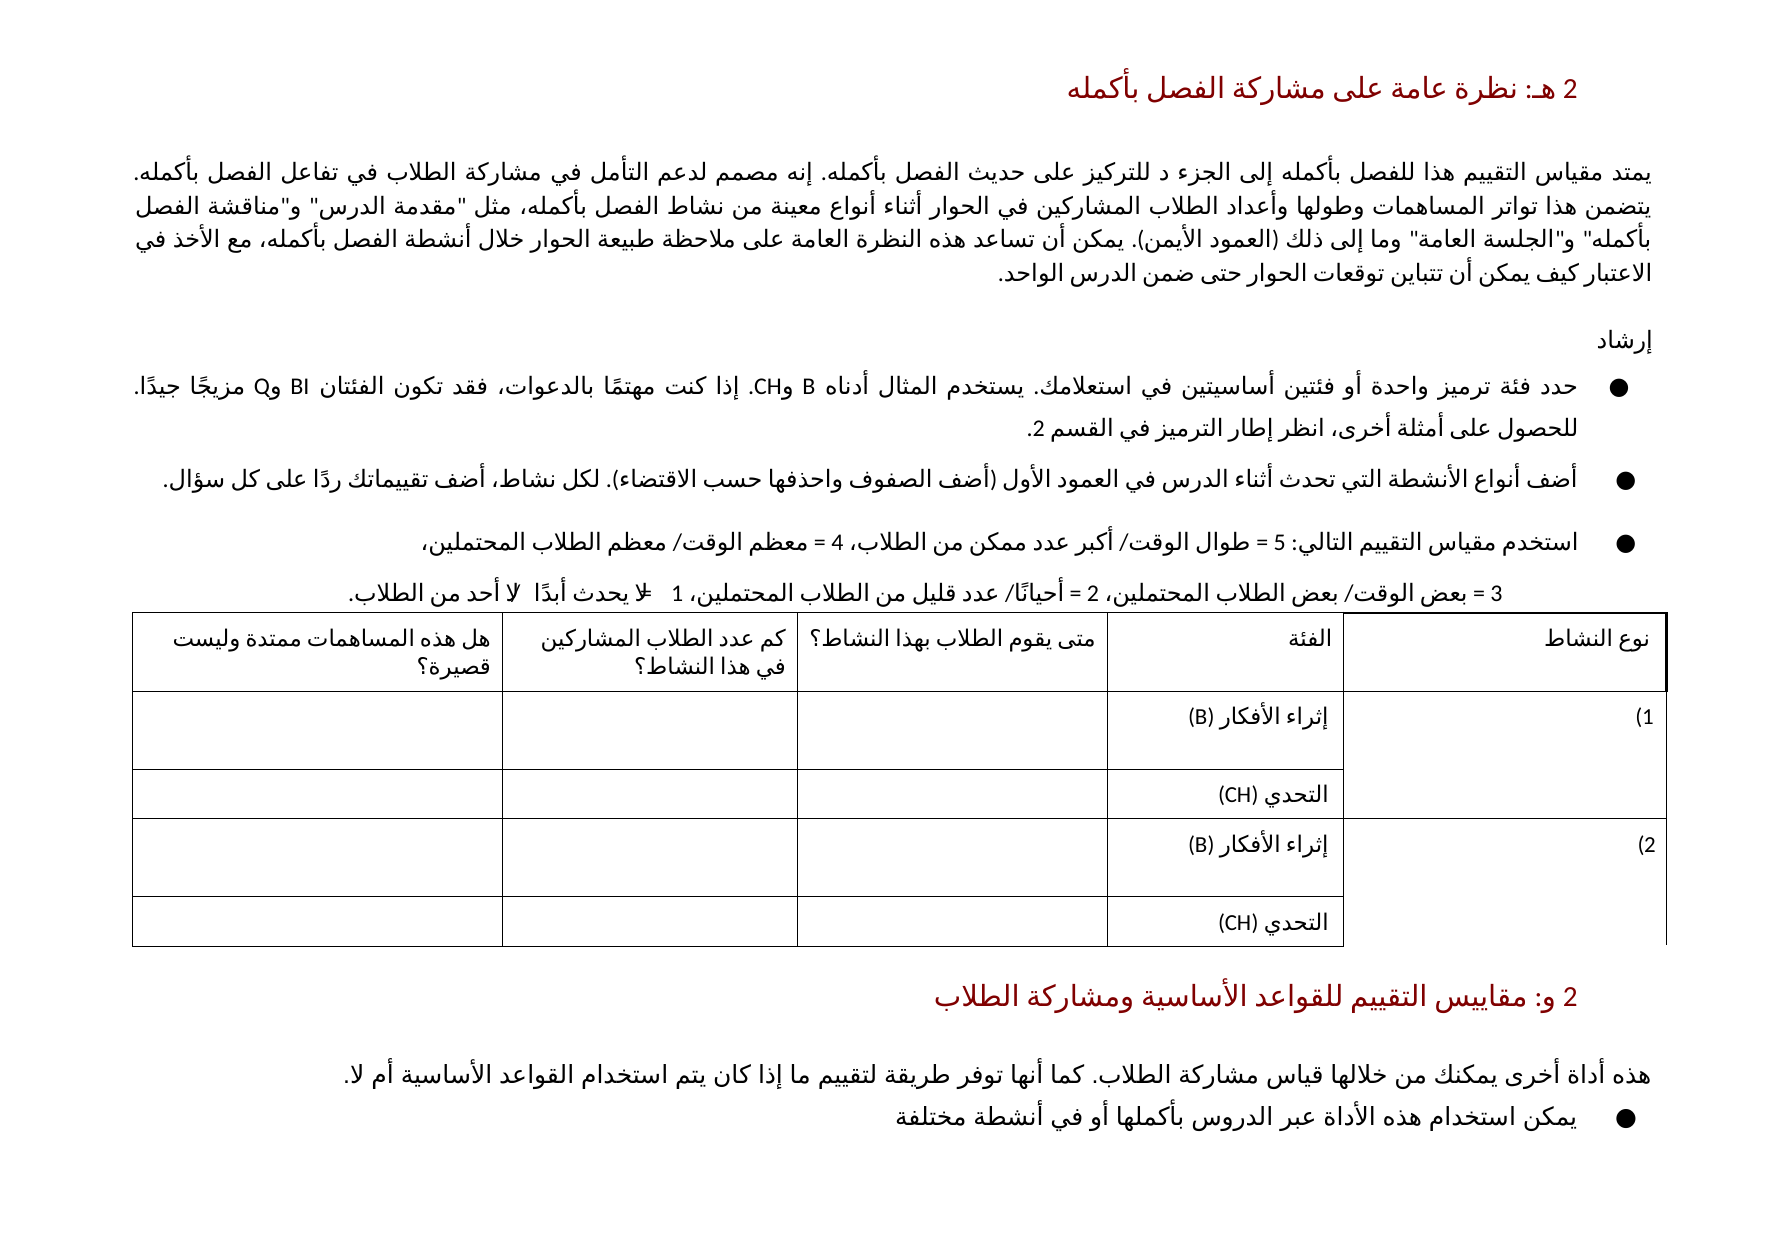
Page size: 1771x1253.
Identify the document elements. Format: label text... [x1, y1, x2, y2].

list استخدم مقياس التقييم التالي: 5 = طوال الوقت/ أكبر عدد ممكن من الطلاب، 4 = معظم الوقت/ معظم الطلاب المحتملين، [133, 515, 1615, 564]
text يمتد مقياس التقييم هذا للفصل بأكمله إلى الجزء د للتركيز على حديث الفصل بأكمله. إنه مصمم لدعم التأمل في مشاركة الطلاب في تفاعل الفصل بأكمله. يتضمن هذا تواتر المساهمات وطولها وأعداد الطلاب المشاركين في الحوار أثناء أنواع معينة من نشاط الفصل بأكمله، مثل "مقدمة الدرس" و"مناقشة الفصل بأكمله" و"الجلسة العامة" وما إلى ذلك (العمود الأيمن). يمكن أن تساعد هذه النظرة العامة على ملاحظة طبيعة الحوار خلال أنشطة الفصل بأكمله، مع الأخذ في الاعتبار كيف يمكن أن تتباين توقعات الحوار حتى ضمن الدرس الواحد. [133, 157, 1653, 287]
table_cell [503, 819, 797, 896]
table_header كم عدد الطلاب المشاركين في هذا النشاط؟ [503, 613, 797, 691]
table_cell 1) [1344, 692, 1666, 818]
text 2 و: مقاييس التقييم للقواعد الأساسية ومشاركة الطلاب [133, 978, 1578, 1013]
text 3 = بعض الوقت/ بعض الطلاب المحتملين، 2 = أحيانًا/ عدد قليل من الطلاب المحتملين، 1 = لا يحدث أبدًا/ لا أحد من الطلاب. [133, 578, 1503, 607]
text هذه أداة أخرى يمكنك من خلالها قياس مشاركة الطلاب. كما أنها توفر طريقة لتقييم ما إذا كان يتم استخدام القواعد الأساسية أم لا. [133, 1060, 1653, 1089]
table_cell [798, 819, 1107, 896]
text إرشاد [133, 325, 1653, 355]
table_cell [798, 897, 1107, 946]
table_cell التحدي (CH) [1108, 897, 1343, 946]
table_cell [133, 770, 502, 818]
table_cell [133, 819, 502, 896]
table_header هل هذه المساهمات ممتدة وليست قصيرة؟ [133, 613, 502, 691]
text 2 هـ: نظرة عامة على مشاركة الفصل بأكمله [133, 70, 1578, 106]
list يمكن استخدام هذه الأداة عبر الدروس بأكملها أو في أنشطة مختلفة [133, 1089, 1615, 1140]
table_header متى يقوم الطلاب بهذا النشاط؟ [798, 613, 1107, 691]
list حدد فئة ترميز واحدة أو فئتين أساسيتين في استعلامك. يستخدم المثال أدناه B وCH. إذا كنت مهتمًا بالدعوات، فقد تكون الفئتان BI وQ مزيجًا جيدًا. للحصول على أمثلة أخرى، انظر إطار الترميز في القسم 2. [133, 359, 1608, 442]
table_cell [503, 692, 797, 768]
table_cell إثراء الأفكار (B) [1108, 819, 1343, 896]
table_cell [503, 897, 797, 946]
table_header الفئة [1108, 613, 1343, 691]
list أضف أنواع الأنشطة التي تحدث أثناء الدرس في العمود الأول (أضف الصفوف واحذفها حسب الاقتضاء). لكل نشاط، أضف تقييماتك ردًا على كل سؤال. [133, 452, 1615, 502]
table_cell التحدي (CH) [1108, 770, 1343, 818]
table_cell [133, 692, 502, 768]
table_cell [798, 692, 1107, 768]
table_cell إثراء الأفكار (B) [1108, 692, 1343, 768]
table_cell 2) [1344, 819, 1666, 946]
table_header نوع النشاط [1344, 614, 1665, 691]
table_cell [503, 770, 797, 818]
table_cell [133, 897, 502, 946]
table_cell [798, 770, 1107, 818]
